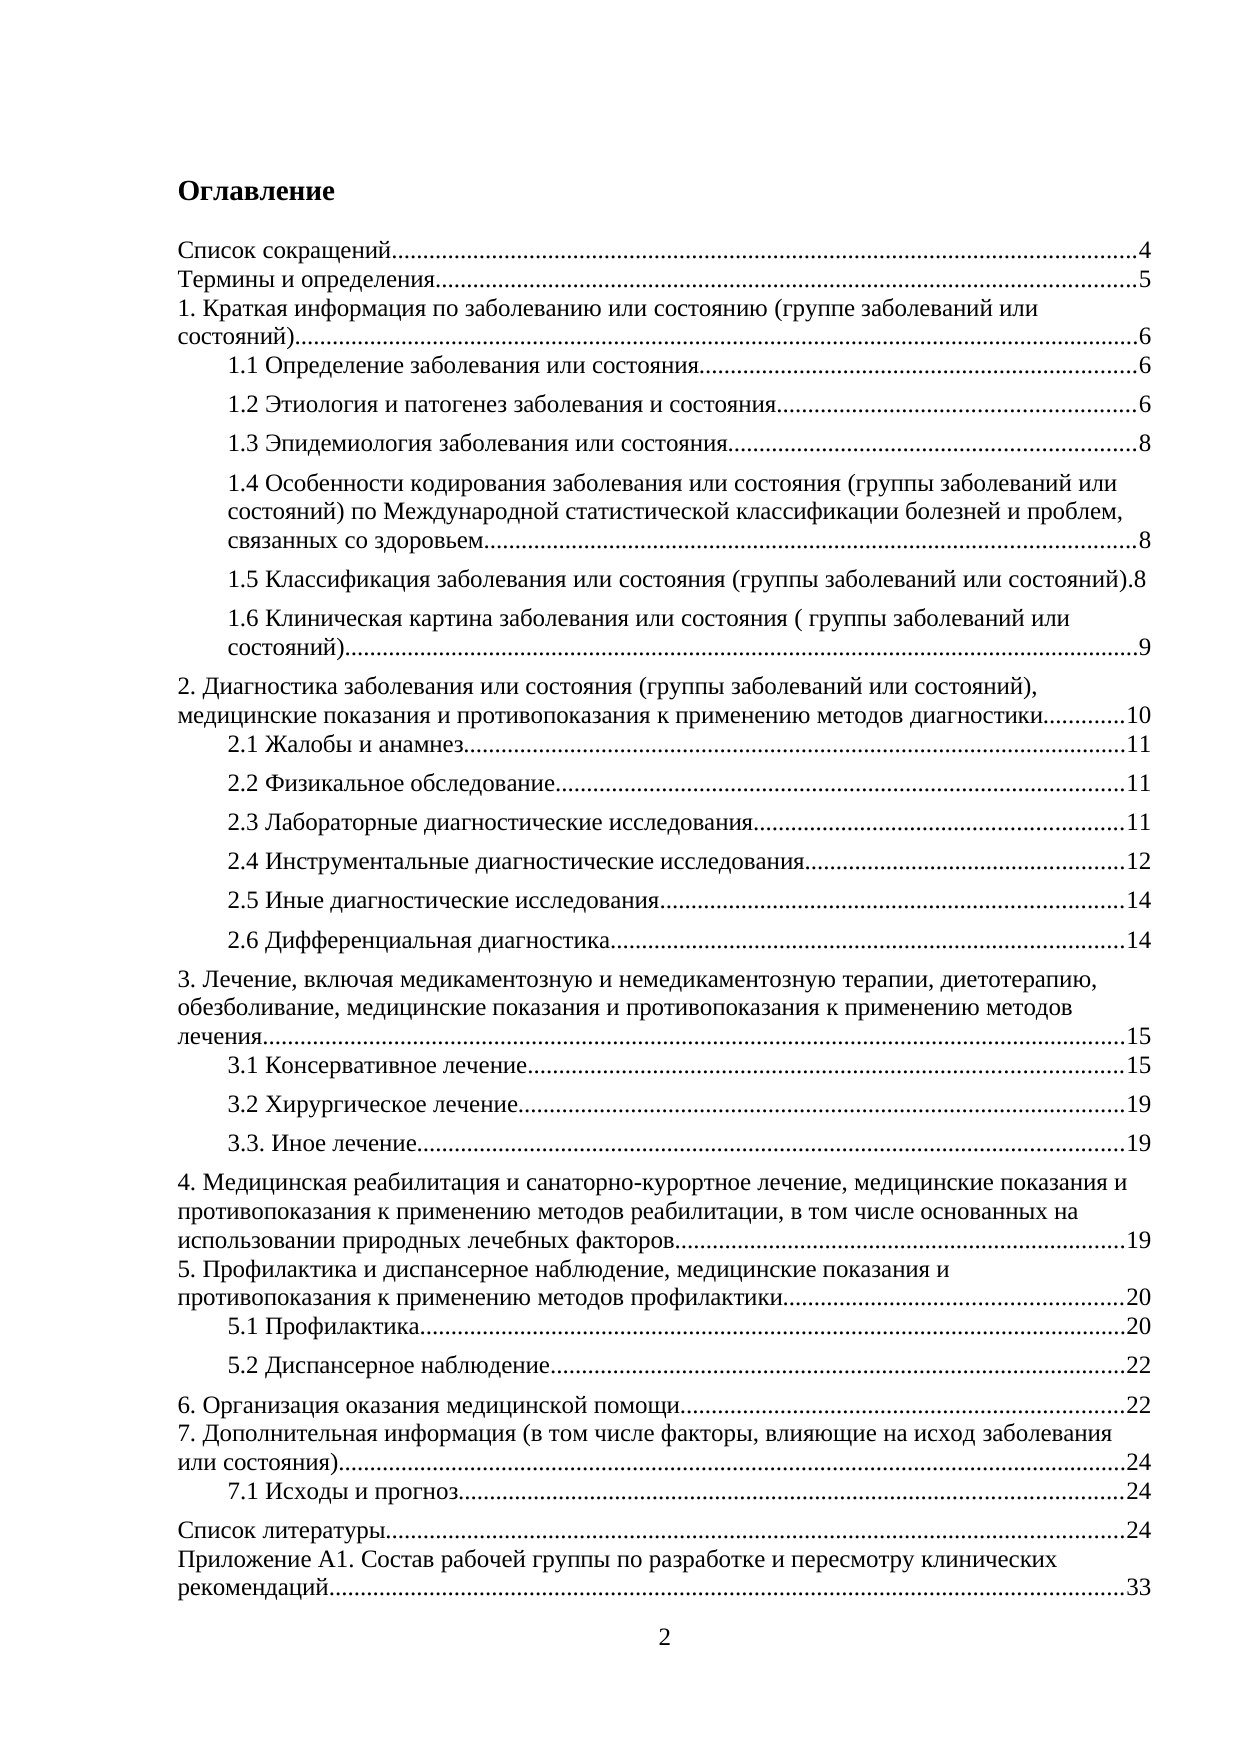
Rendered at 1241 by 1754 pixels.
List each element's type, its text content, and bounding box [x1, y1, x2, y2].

subtitle Оглавление [177, 173, 1163, 207]
